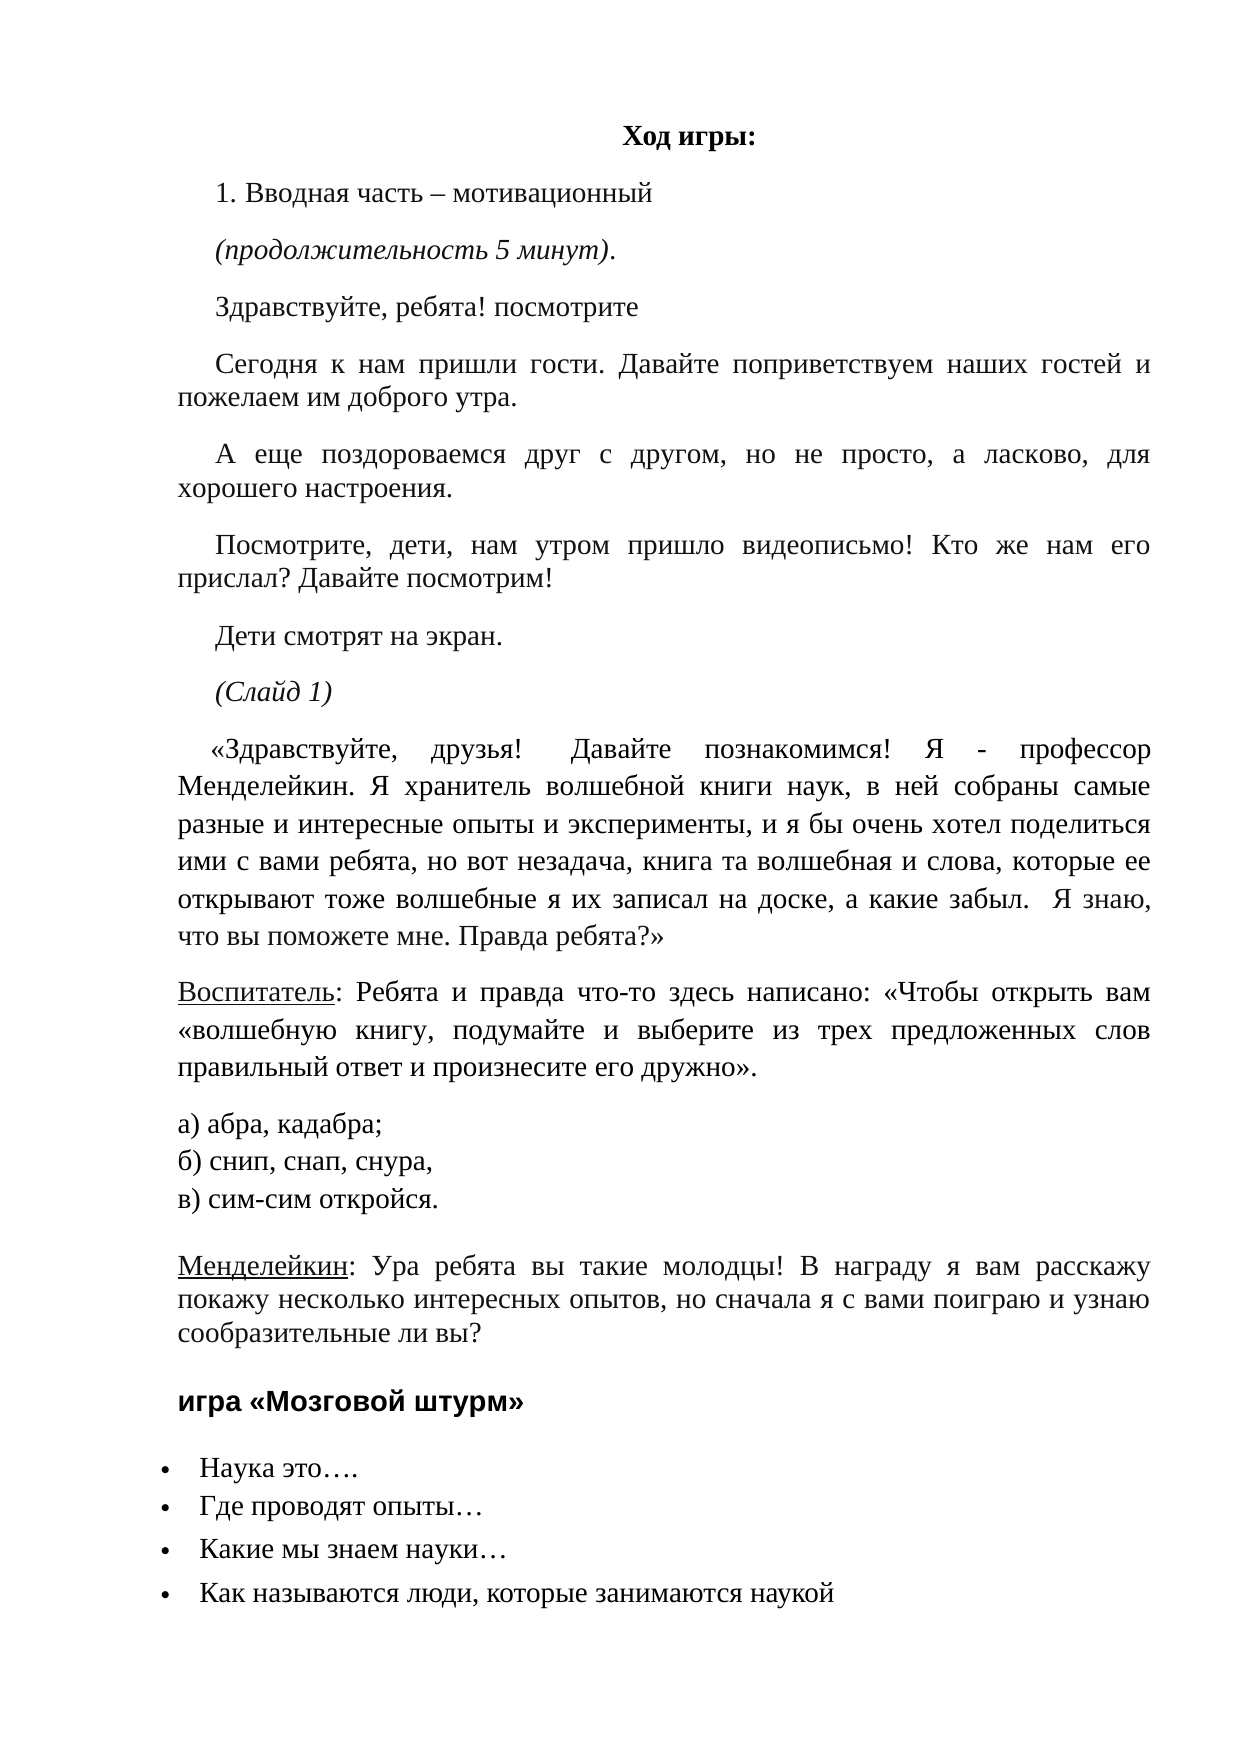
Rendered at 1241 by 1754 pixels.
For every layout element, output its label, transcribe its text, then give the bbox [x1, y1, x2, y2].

text Менделейкин: Ура ребята вы такие молодцы! В награду я вам расскажу покажу несколько интересных опытов, но сначала я с вами поиграю и узнаю сообразительные ли вы? [177, 1248, 1152, 1348]
text Посмотрите, дети, нам утром пришло видеописьмо! Кто же нам его прислал? Давайте посмотрим! [177, 527, 1152, 594]
text (Слайд 1) [177, 674, 1152, 708]
text «Здравствуйте, друзья! Давайте познакомимся! Я - профессор Менделейкин. Я хранитель волшебной книги наук, в ней собраны самые разные и интересные опыты и эксперименты, и я бы очень хотел поделиться ими с вами ребята, но вот незадача, книга та волшебная и слова, которые ее открывают тоже волшебные я их записал на доске, а какие забыл. Я знаю, что вы поможете мне. Правда ребята?» [177, 727, 1152, 952]
text А еще поздороваемся друг с другом, но не просто, а ласково, для хорошего настроения. [177, 437, 1152, 504]
list Какие мы знаем науки… [162, 1528, 1152, 1565]
text Здравствуйте, ребята! посмотрите [177, 289, 1152, 323]
list Где проводят опыты… [162, 1484, 1152, 1521]
list Как называются люди, которые занимаются наукой [162, 1571, 1152, 1609]
text Ход игры: [177, 118, 1152, 152]
text Дети смотрят на экран. [177, 618, 1152, 651]
text а) абра, кадабра; б) снип, снап, снура, в) сим-сим откройся. [177, 1102, 1152, 1214]
text игра «Мозговой штурм» [177, 1380, 1152, 1417]
list Наука это…. [162, 1446, 1152, 1484]
text Воспитатель: Ребята и правда что-то здесь написано: «Чтобы открыть вам «волшебную книгу, подумайте и выберите из трех предложенных слов правильный ответ и произнесите его дружно». [177, 971, 1152, 1083]
text (продолжительность 5 минут). [177, 232, 1152, 266]
text 1. Вводная часть – мотивационный [177, 175, 1152, 209]
text Сегодня к нам пришли гости. Давайте поприветствуем наших гостей и пожелаем им доброго утра. [177, 346, 1152, 413]
